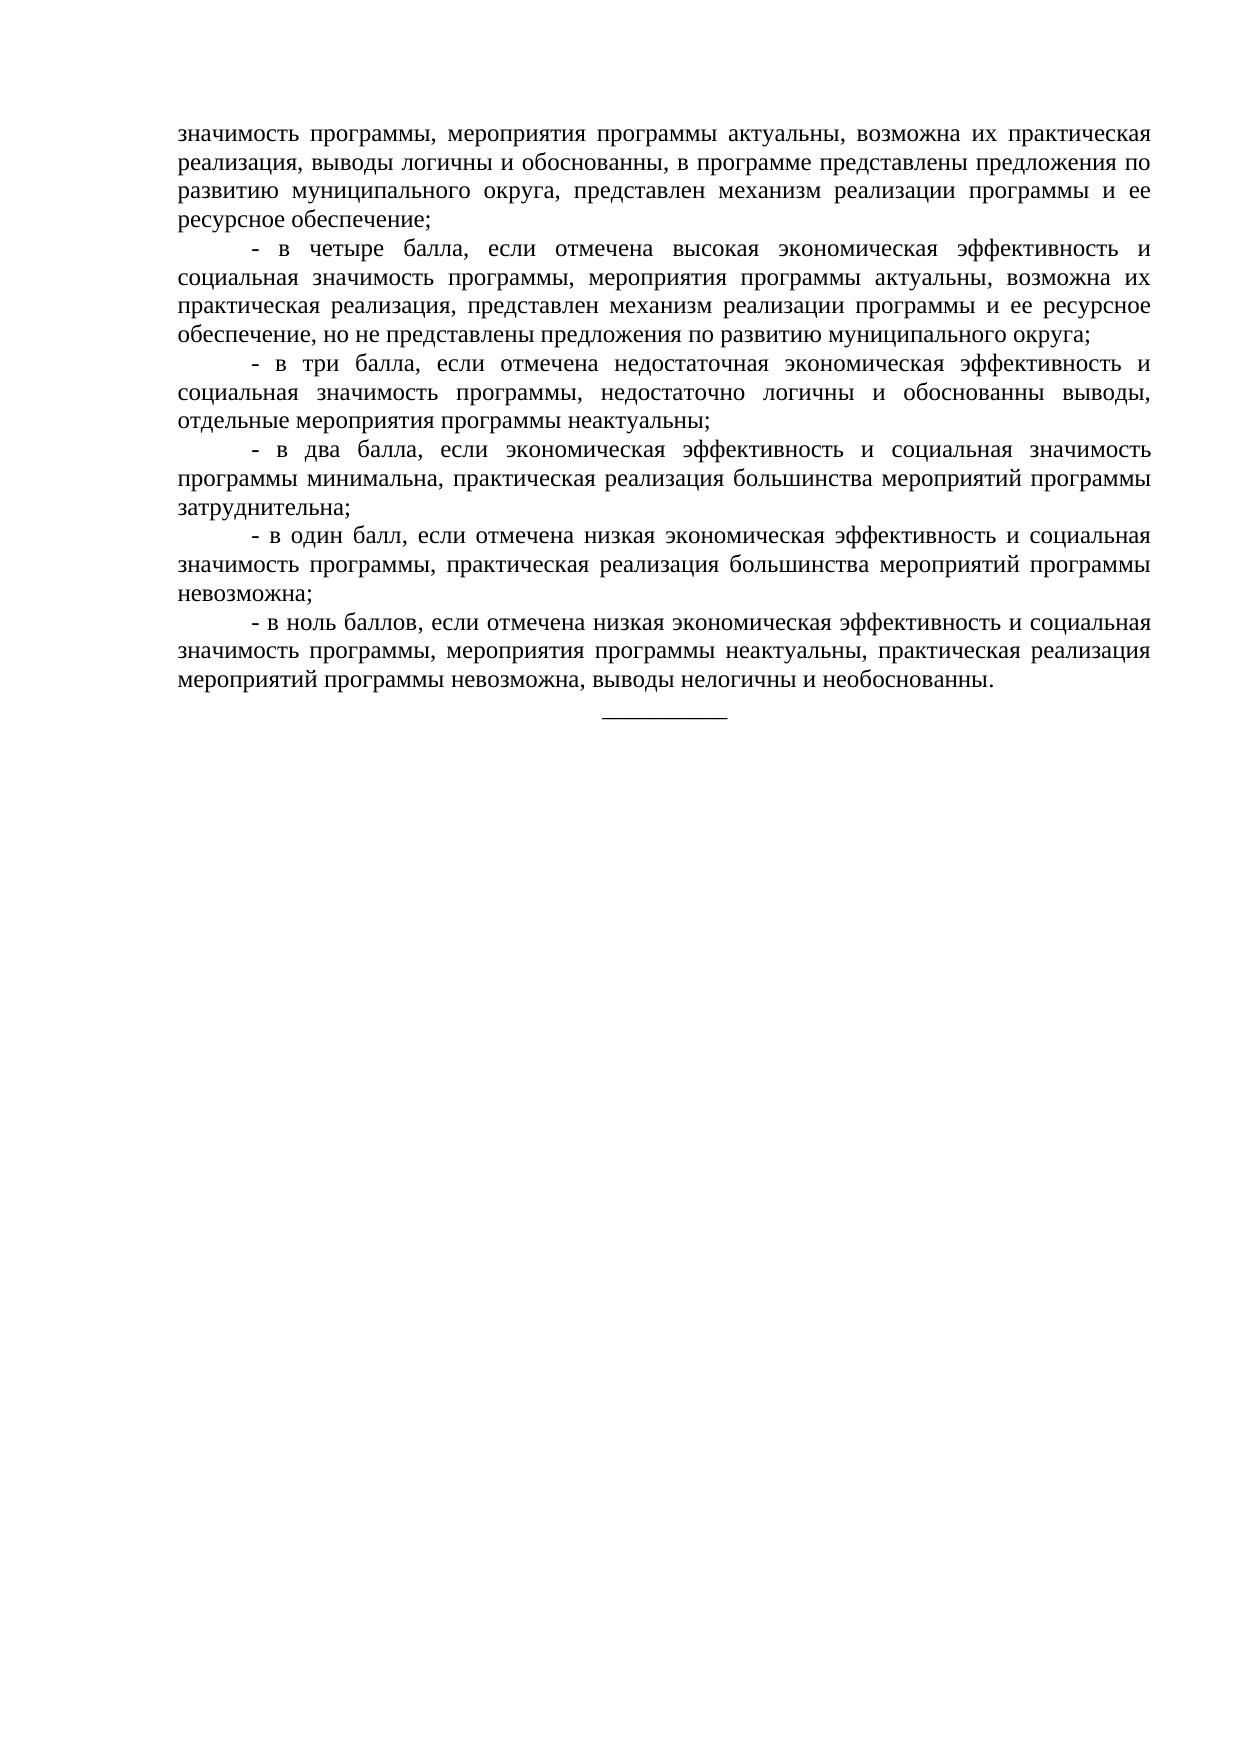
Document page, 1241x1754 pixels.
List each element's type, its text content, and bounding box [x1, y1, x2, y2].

text - в три балла, если отмечена недостаточная экономическая эффективность и социальная значимость программы, недостаточно логичны и обоснованны выводы, отдельные мероприятия программы неактуальны; [177, 348, 1152, 434]
text - в один балл, если отмечена низкая экономическая эффективность и социальная значимость программы, практическая реализация большинства мероприятий программы невозможна; [177, 521, 1152, 607]
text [177, 118, 1152, 233]
text - в два балла, если экономическая эффективность и социальная значимость программы минимальна, практическая реализация большинства мероприятий программы затруднительна; [177, 434, 1152, 521]
text - в четыре балла, если отмечена высокая экономическая эффективность и социальная значимость программы, мероприятия программы актуальны, возможна их практическая реализация, представлен механизм реализации программы и ее ресурсное обеспечение, но не представлены предложения по развитию муниципального округа; [177, 233, 1152, 348]
text __________ [177, 693, 1152, 722]
text - в ноль баллов, если отмечена низкая экономическая эффективность и социальная значимость программы, мероприятия программы неактуальны, практическая реализация мероприятий программы невозможна, выводы нелогичны и необоснованны. [177, 607, 1152, 693]
